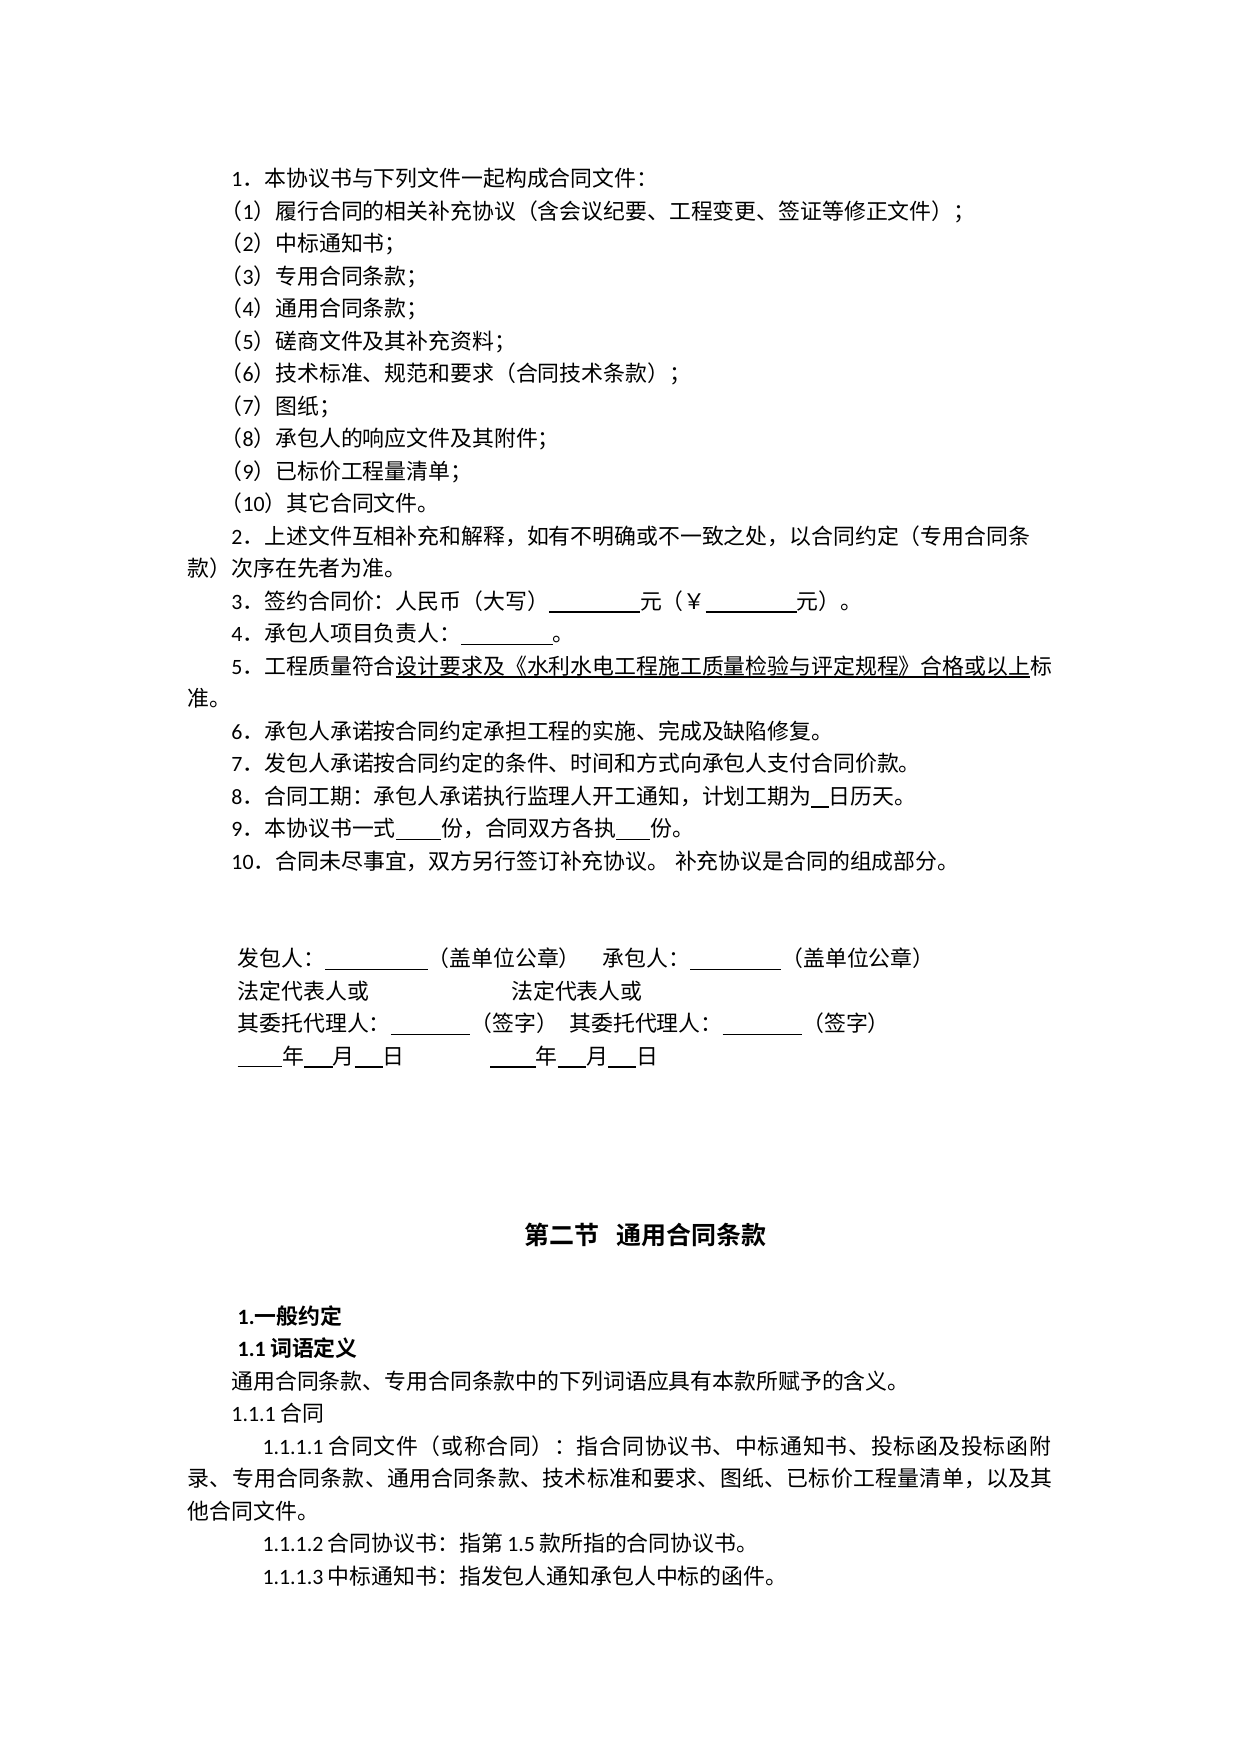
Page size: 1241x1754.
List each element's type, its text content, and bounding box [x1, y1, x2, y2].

text 5．工程质量符合设计要求及《水利水电工程施工质量检验与评定规程》合格或以上标准。 [187, 649, 1053, 714]
text 4．承包人项目负责人： 。 [187, 617, 1053, 649]
text （8）承包人的响应文件及其附件； [187, 422, 1053, 454]
text 3．签约合同价：人民币（大写） 元（￥ 元）。 [187, 584, 1053, 617]
text （2）中标通知书； [187, 227, 1053, 259]
text 1.1.1.3中标通知书：指发包人通知承包人中标的函件。 [187, 1559, 1053, 1592]
text 6．承包人承诺按合同约定承担工程的实施、完成及缺陷修复。 [187, 714, 1053, 747]
text 1.1.1.1合同文件（或称合同）：指合同协议书、中标通知书、投标函及投标函附录、专用合同条款、通用合同条款、技术标准和要求、图纸、已标价工程量清单，以及其他合同文件。 [187, 1429, 1053, 1527]
text （5）磋商文件及其补充资料； [187, 324, 1053, 357]
text 1.一般约定 [187, 1299, 1053, 1332]
text 1.1词语定义 [187, 1332, 1053, 1364]
text 法定代表人或 法定代表人或 [187, 974, 1053, 1007]
text 10．合同未尽事宜，双方另行签订补充协议。 补充协议是合同的组成部分。 [187, 844, 1053, 877]
text 通用合同条款、专用合同条款中的下列词语应具有本款所赋予的含义。 [187, 1364, 1053, 1397]
text （7）图纸； [187, 389, 1053, 422]
text （1）履行合同的相关补充协议（含会议纪要、工程变更、签证等修正文件）； [187, 194, 1053, 227]
text 7．发包人承诺按合同约定的条件、时间和方式向承包人支付合同价款。 [187, 747, 1053, 779]
text 1.1.1.2合同协议书：指第1.5款所指的合同协议书。 [187, 1527, 1053, 1559]
text 8．合同工期：承包人承诺执行监理人开工通知，计划工期为 日历天。 [187, 779, 1053, 812]
text 年 月 日 年 月 日 [187, 1039, 1053, 1072]
text （9）已标价工程量清单； [187, 454, 1053, 487]
text （10）其它合同文件。 [187, 487, 1053, 519]
text 1．本协议书与下列文件一起构成合同文件： [187, 162, 1053, 194]
text （6）技术标准、规范和要求（合同技术条款）； [187, 357, 1053, 389]
text 2．上述文件互相补充和解释，如有不明确或不一致之处，以合同约定（专用合同条款）次序在先者为准。 [187, 519, 1053, 584]
text （3）专用合同条款； [187, 259, 1053, 292]
text 发包人： （盖单位公章） 承包人： （盖单位公章） [187, 942, 1053, 974]
text 其委托代理人： （签字） 其委托代理人： （签字） [187, 1007, 1053, 1039]
text 第二节 通用合同条款 [187, 1202, 1053, 1267]
text 1.1.1合同 [187, 1397, 1053, 1429]
text （4）通用合同条款； [187, 292, 1053, 324]
text 9．本协议书一式 份，合同双方各执 份。 [187, 812, 1053, 844]
